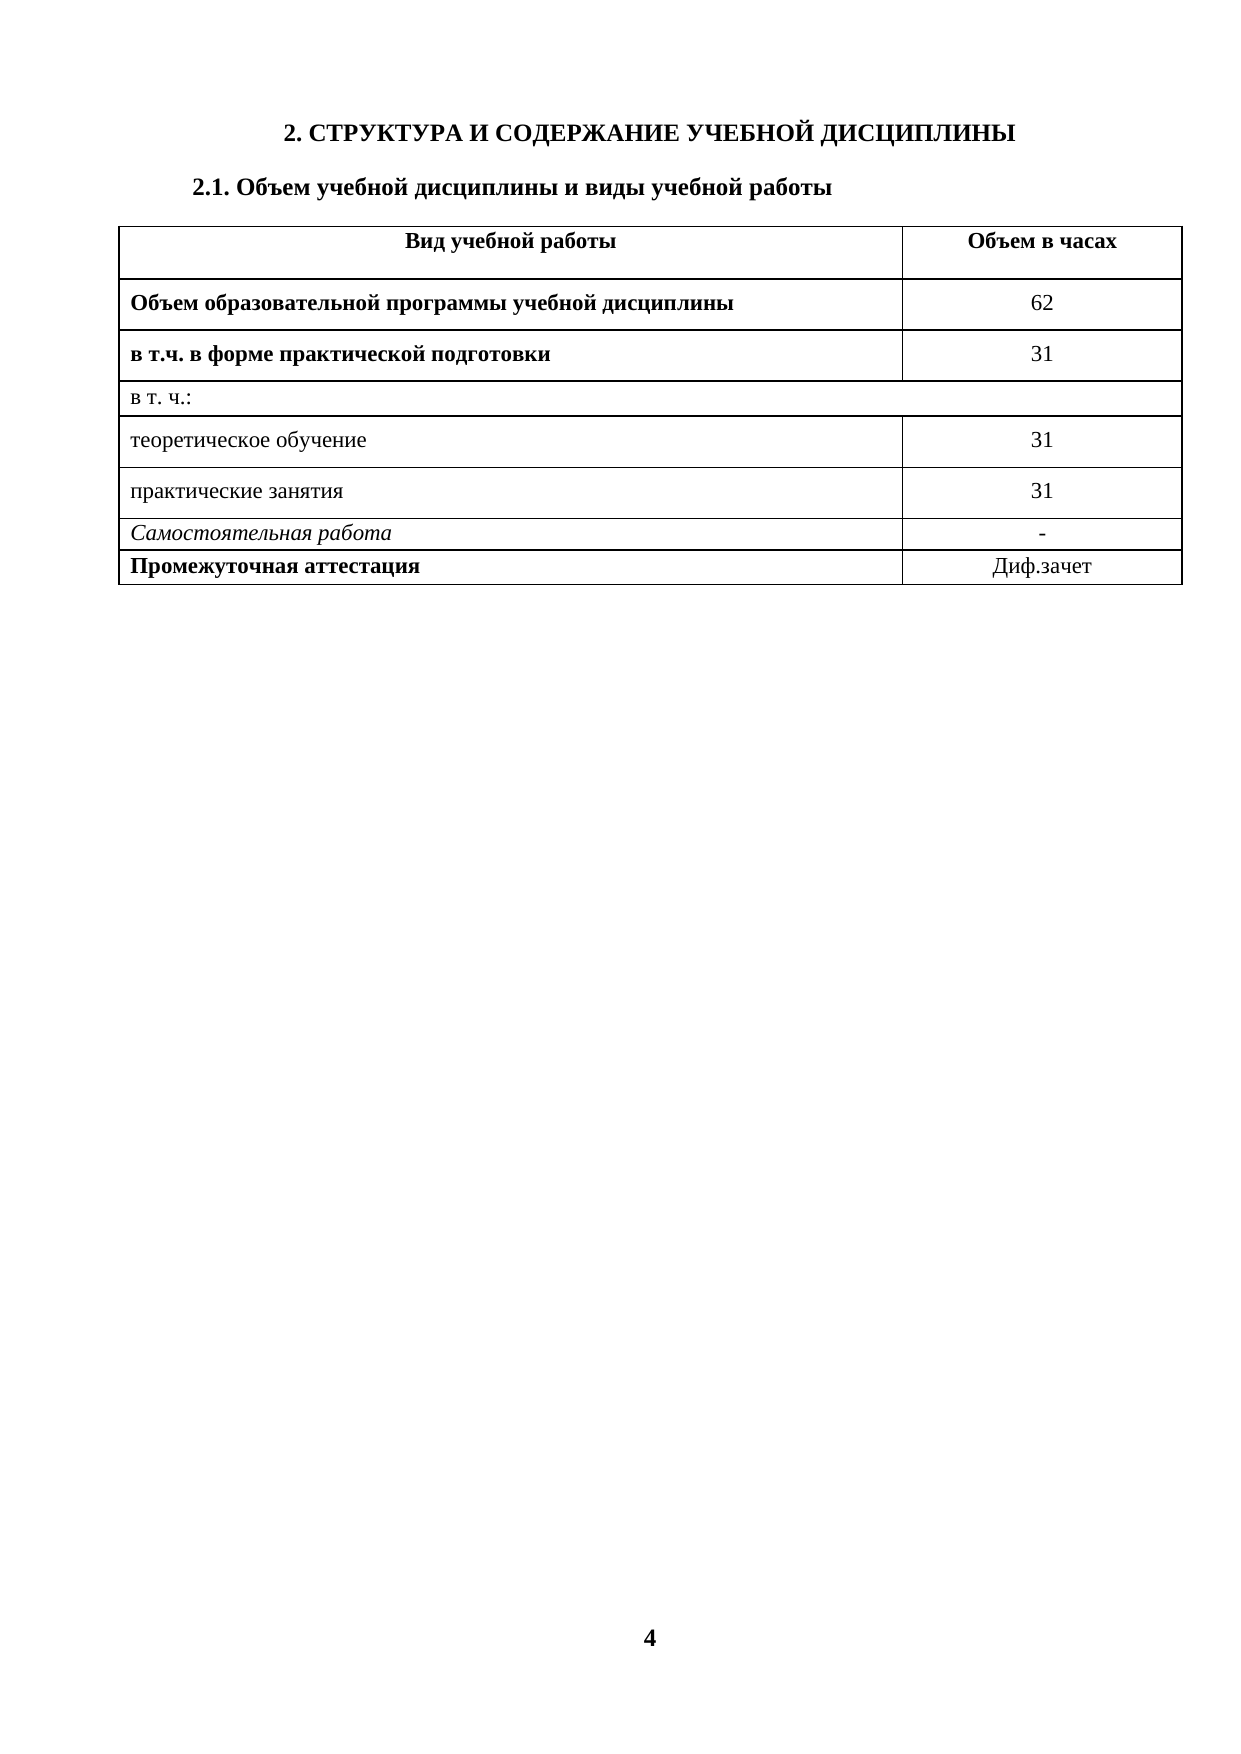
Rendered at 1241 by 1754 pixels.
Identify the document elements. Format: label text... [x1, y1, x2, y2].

table_cell Диф.зачет [903, 551, 1181, 584]
table_cell 31 [903, 417, 1181, 466]
text 2. СТРУКТУРА И СОДЕРЖАНИЕ УЧЕБНОЙ ДИСЦИПЛИНЫ [118, 118, 1181, 147]
table_cell 31 [903, 468, 1181, 517]
table_cell - [903, 519, 1181, 549]
table_cell в т. ч.: [120, 382, 1181, 415]
table_cell 31 [903, 331, 1181, 380]
table_cell теоретическое обучение [120, 417, 902, 466]
table_cell 62 [903, 280, 1181, 329]
table_cell в т.ч. в форме практической подготовки [120, 331, 902, 380]
table_header Вид учебной работы [120, 227, 902, 278]
text 2.1. Объем учебной дисциплины и виды учебной работы [118, 172, 1181, 201]
table_cell практические занятия [120, 468, 902, 517]
table_header Объем в часах [903, 227, 1181, 278]
table_cell Объем образовательной программы учебной дисциплины [120, 280, 902, 329]
table_cell Промежуточная аттестация [120, 551, 902, 584]
table_cell Самостоятельная работа [120, 519, 902, 549]
